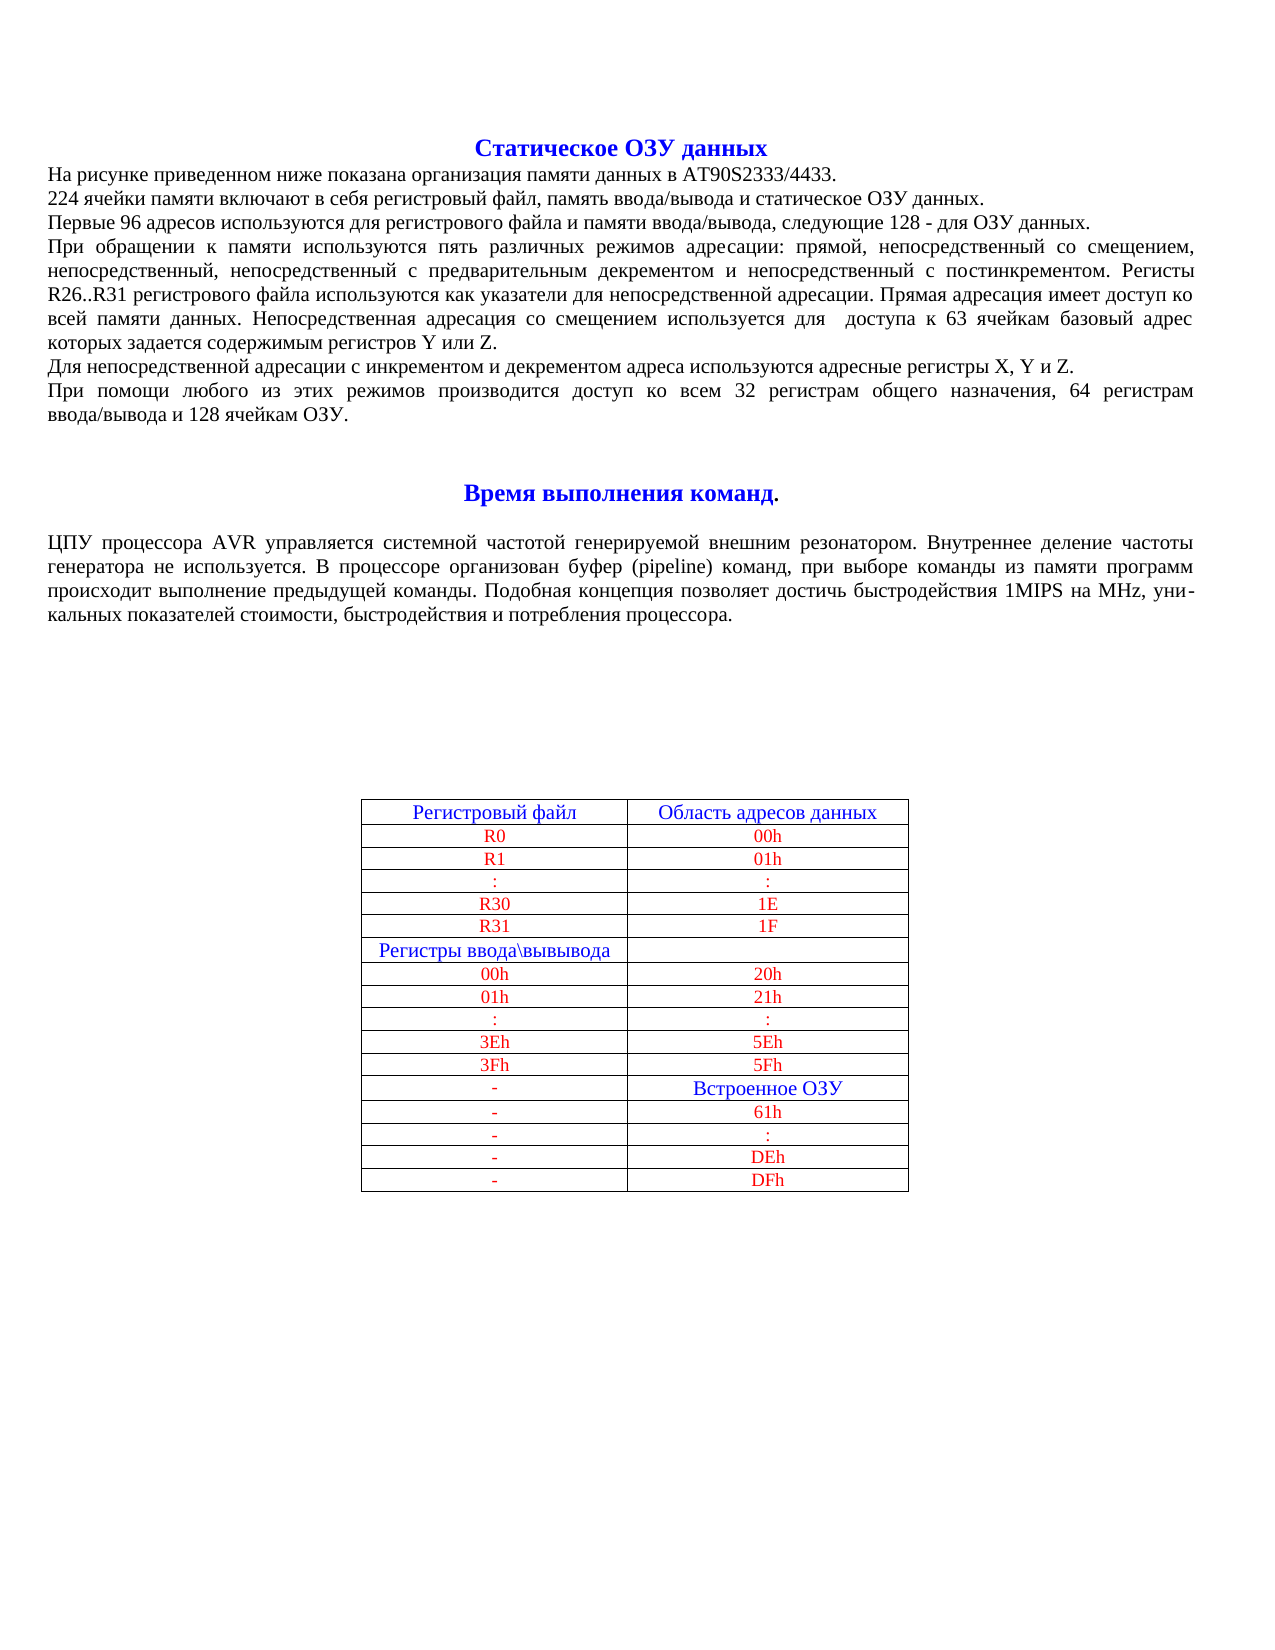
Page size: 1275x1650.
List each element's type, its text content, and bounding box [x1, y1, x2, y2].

table_cell R0 [362, 825, 627, 847]
text На рисунке приведенном ниже показана организация памяти данных в AT90S2333/4433. [47, 162, 1195, 186]
table_cell R31 [362, 915, 627, 937]
table_cell : [362, 1008, 627, 1030]
table_header Регистровый файл [362, 800, 627, 824]
text При обращении к памяти используются пять различных режимов адресации: прямой, непосредственный со смещением, непосредственный, непосредственный с предварительным декрементом и непосредственный с постинкрементом. Регисты R26..R31 регистрового файла используются как указатели для непосредственной адресации. Прямая адресация имеет доступ ко всей памяти данных. Непосредственная адресация со смещением используется для доступа к 63 ячейкам базовый адрес которых задается содержимым регистров Y или Z. [47, 234, 1195, 354]
table_cell 1F [628, 915, 908, 937]
text При помощи любого из этих режимов производится доступ ко всем 32 регистрам общего назначения, 64 регистрам ввода/вывода и 128 ячейкам ОЗУ. [47, 378, 1195, 426]
table_cell 01h [362, 986, 627, 1007]
text Для непосредственной адресации с инкрементом и декрементом адреса используются адресные регистры X, Y и Z. [47, 354, 1195, 378]
table_cell 1E [628, 893, 908, 914]
table_cell : [628, 1124, 908, 1145]
table_cell R30 [362, 893, 627, 914]
table_cell 5Eh [628, 1031, 908, 1052]
table_cell : [362, 870, 627, 892]
table_cell : [628, 1008, 908, 1030]
table_cell - [362, 1076, 627, 1100]
table_cell 00h [362, 963, 627, 985]
text Время выполнения команд. [47, 478, 1195, 507]
table_cell 21h [628, 986, 908, 1007]
table_cell 5Fh [628, 1054, 908, 1075]
subtitle Статическое ОЗУ данных [47, 133, 1195, 162]
table_cell 61h [628, 1101, 908, 1123]
table_cell - [362, 1101, 627, 1123]
table_cell R1 [362, 848, 627, 869]
table_cell DEh [628, 1146, 908, 1168]
table_cell : [628, 870, 908, 892]
table_cell [628, 938, 908, 962]
table_header Область адресов данных [628, 800, 908, 824]
text ЦПУ процессора AVR управляется системной частотой генерируемой внешним резонатором. Внутреннее деление частоты генератора не используется. В процессоре организован буфер (pipeline) команд, при выборе команды из памяти программ происходит выполнение предыдущей команды. Подобная концепция позволяет достичь быстродействия 1MIPS на MHz, уникальных показателей стоимости, быстродействия и потребления процессора. [47, 530, 1195, 626]
table_cell 00h [628, 825, 908, 847]
table_cell DFh [628, 1169, 908, 1191]
text 224 ячейки памяти включают в себя регистровый файл, память ввода/вывода и статическое ОЗУ данных. [47, 186, 1195, 210]
table_cell 20h [628, 963, 908, 985]
table_cell 01h [628, 848, 908, 869]
text Первые 96 адресов используются для регистрового файла и памяти ввода/вывода, следующие 128 - для ОЗУ данных. [47, 210, 1195, 234]
table_cell - [362, 1124, 627, 1145]
table_cell - [362, 1146, 627, 1168]
table_cell - [362, 1169, 627, 1191]
table_cell 3Eh [362, 1031, 627, 1052]
table_cell Регистры ввода\вывывода [362, 938, 627, 962]
table_cell 3Fh [362, 1054, 627, 1075]
table_cell Встроенное ОЗУ [628, 1076, 908, 1100]
